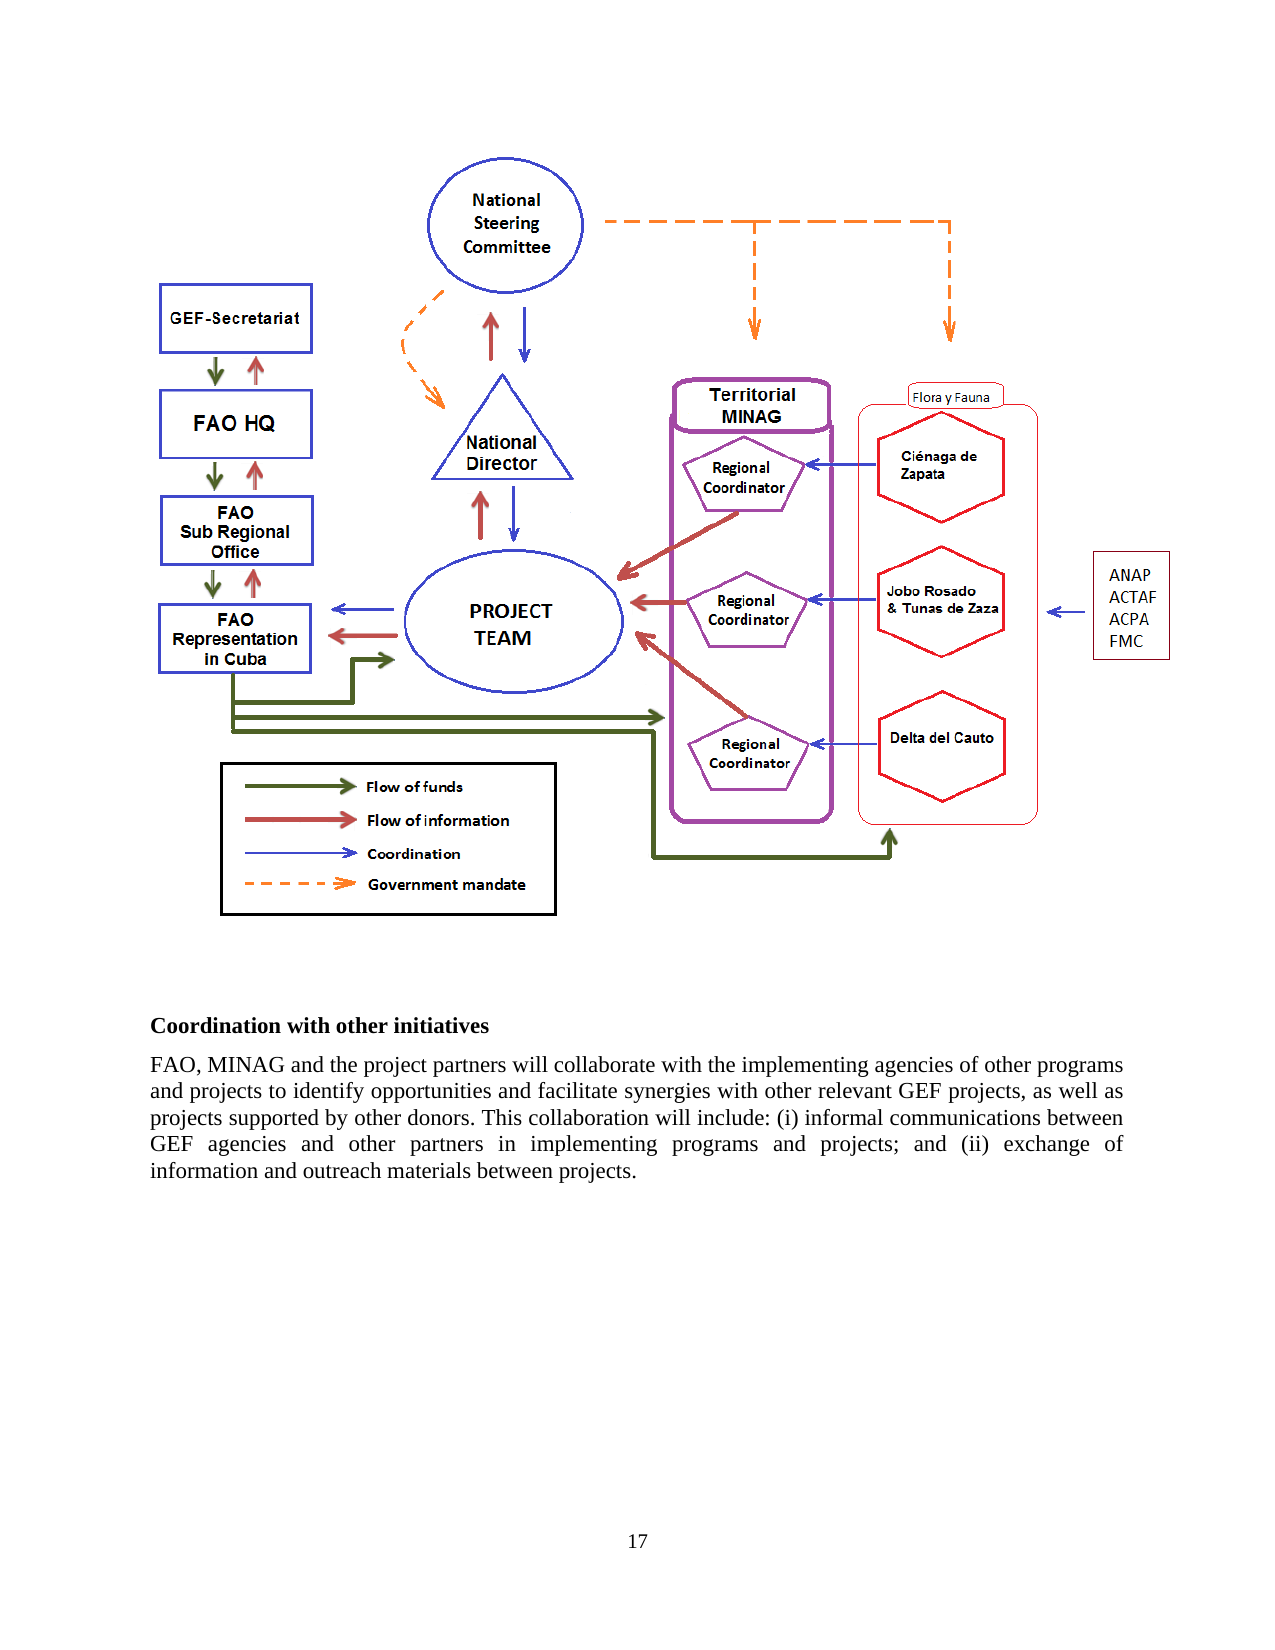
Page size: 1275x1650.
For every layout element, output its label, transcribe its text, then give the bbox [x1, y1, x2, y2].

text FAO, MINAG and the project partners will collaborate with the implementing agencies of other programs and projects to identify opportunities and facilitate synergies with other relevant GEF projects, as well as projects supported by other donors. This collaboration will include: (i) informal communications between GEF agencies and other partners in implementing programs and projects; and (ii) exchange of information and outreach materials between projects. [150, 1051, 1125, 1183]
picture [150, 150, 1189, 920]
text Coordination with other initiatives [150, 1012, 1125, 1039]
